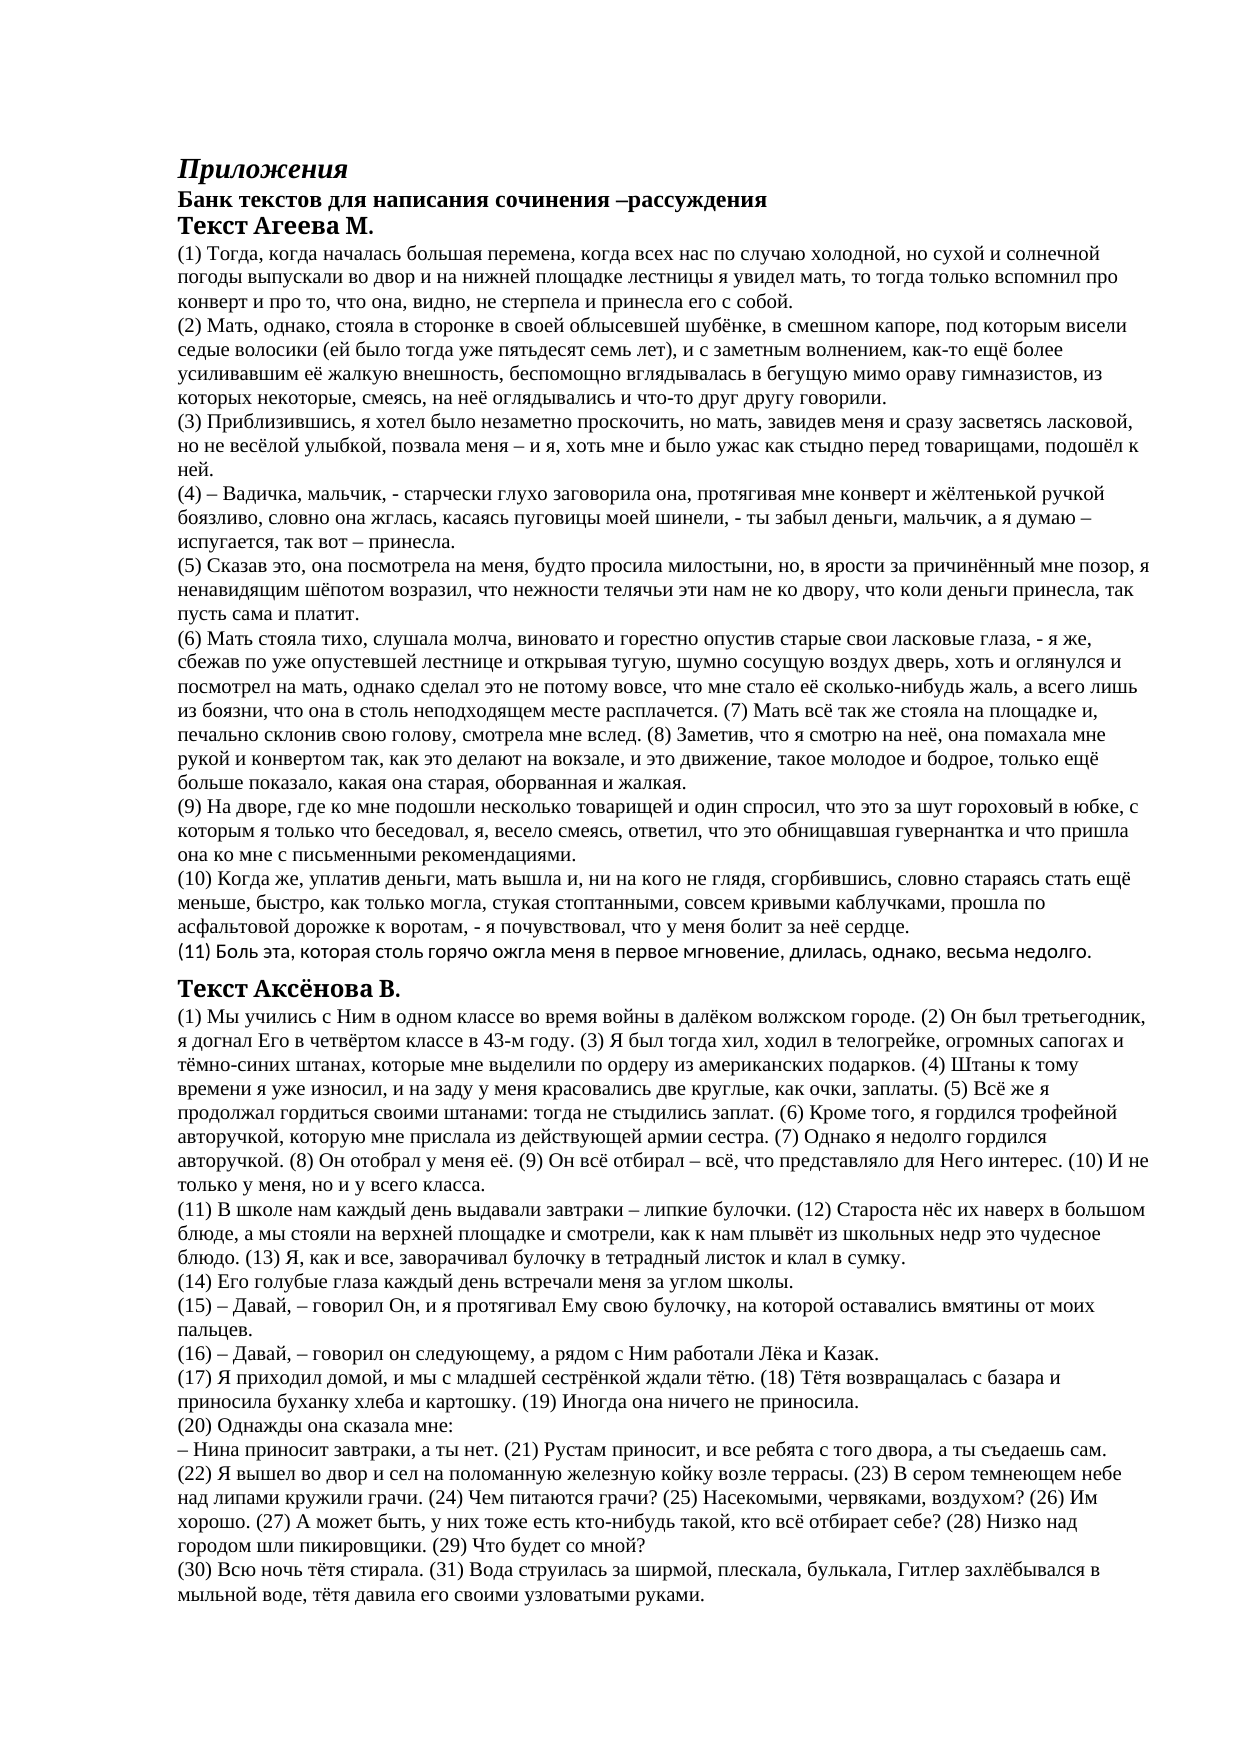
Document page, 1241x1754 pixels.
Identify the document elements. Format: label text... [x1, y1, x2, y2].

text (11) В школе нам каждый день выдавали завтраки – липкие булочки. (12) Староста нёс их наверх в большом блюде, а мы стояли на верхней площадке и смотрели, как к нам плывёт из школьных недр это чудесное блюдо. (13) Я, как и все, заворачивал булочку в тетрадный листок и клал в сумку. [177, 1196, 1152, 1269]
text (6) Мать стояла тихо, слушала молча, виновато и горестно опустив старые свои ласковые глаза, - я же, сбежав по уже опустевшей лестнице и открывая тугую, шумно сосущую воздух дверь, хоть и оглянулся и посмотрел на мать, однако сделал это не потому вовсе, что мне стало её сколько-нибудь жаль, а всего лишь из боязни, что она в столь неподходящем месте расплачется. (7) Мать всё так же стояла на площадке и, печально склонив свою голову, смотрела мне вслед. (8) Заметив, что я смотрю на неё, она помахала мне рукой и конвертом так, как это делают на вокзале, и это движение, такое молодое и бодрое, только ещё больше показало, какая она старая, оборванная и жалкая. [177, 625, 1152, 794]
text (4) – Вадичка, мальчик, - старчески глухо заговорила она, протягивая мне конверт и жёлтенькой ручкой боязливо, словно она жглась, касаясь пуговицы моей шинели, - ты забыл деньги, мальчик, а я думаю – испугается, так вот – принесла. [177, 481, 1152, 553]
text (10) Когда же, уплатив деньги, мать вышла и, ни на кого не глядя, сгорбившись, словно стараясь стать ещё меньше, быстро, как только могла, стукая стоптанными, совсем кривыми каблучками, прошла по асфальтовой дорожке к воротам, - я почувствовал, что у меня болит за неё сердце. [177, 866, 1152, 938]
text (20) Однажды она сказала мне: [177, 1413, 1152, 1437]
text Текст Аксёнова В. [177, 976, 1152, 1004]
text Приложения [177, 152, 1152, 185]
text (16) – Давай, – говорил он следующему, а рядом с Ним работали Лёка и Казак. [177, 1341, 1152, 1365]
text (9) На дворе, где ко мне подошли несколько товарищей и один спросил, что это за шут гороховый в юбке, с которым я только что беседовал, я, весело смеясь, ответил, что это обнищавшая гувернантка и что пришла она ко мне с письменными рекомендациями. [177, 794, 1152, 866]
text (30) Всю ночь тётя стирала. (31) Вода струилась за ширмой, плескала, булькала, Гитлер захлёбывался в мыльной воде, тётя давила его своими узловатыми руками. [177, 1557, 1152, 1606]
text Текст Агеева М. [177, 213, 1152, 240]
text Банк текстов для написания сочинения –рассуждения [177, 185, 1152, 213]
text (15) – Давай, – говорил Он, и я протягивал Ему свою булочку, на которой оставались вмятины от моих пальцев. [177, 1293, 1152, 1341]
text (11) Боль эта, которая столь горячо ожгла меня в первое мгновение, длилась, однако, весьма недолго. [177, 938, 1152, 964]
text (1) Тогда, когда началась большая перемена, когда всех нас по случаю холодной, но сухой и солнечной погоды выпускали во двор и на нижней площадке лестницы я увидел мать, то тогда только вспомнил про конверт и про то, что она, видно, не стерпела и принесла его с собой. [177, 240, 1152, 313]
text (1) Мы учились с Ним в одном классе во время войны в далёком волжском городе. (2) Он был третьегодник, я догнал Его в четвёртом классе в 43-м году. (3) Я был тогда хил, ходил в телогрейке, огромных сапогах и тёмно-синих штанах, которые мне выделили по ордеру из американских подарков. (4) Штаны к тому времени я уже износил, и на заду у меня красовались две круглые, как очки, заплаты. (5) Всё же я продолжал гордиться своими штанами: тогда не стыдились заплат. (6) Кроме того, я гордился трофейной авторучкой, которую мне прислала из действующей армии сестра. (7) Однако я недолго гордился авторучкой. (8) Он отобрал у меня её. (9) Он всё отбирал – всё, что представляло для Него интерес. (10) И не только у меня, но и у всего класса. [177, 1004, 1152, 1196]
text (14) Его голубые глаза каждый день встречали меня за углом школы. [177, 1269, 1152, 1293]
text (22) Я вышел во двор и сел на поломанную железную койку возле террасы. (23) В сером темнеющем небе над липами кружили грачи. (24) Чем питаются грачи? (25) Насекомыми, червяками, воздухом? (26) Им хорошо. (27) А может быть, у них тоже есть кто-нибудь такой, кто всё отбирает себе? (28) Низко над городом шли пикировщики. (29) Что будет со мной? [177, 1461, 1152, 1557]
text (17) Я приходил домой, и мы с младшей сестрёнкой ждали тётю. (18) Тётя возвращалась с базара и приносила буханку хлеба и картошку. (19) Иногда она ничего не приносила. [177, 1365, 1152, 1413]
text (3) Приблизившись, я хотел было незаметно проскочить, но мать, завидев меня и сразу засветясь ласковой, но не весёлой улыбкой, позвала меня – и я, хоть мне и было ужас как стыдно перед товарищами, подошёл к ней. [177, 409, 1152, 481]
text – Нина приносит завтраки, а ты нет. (21) Рустам приносит, и все ребята с того двора, а ты съедаешь сам. [177, 1437, 1152, 1461]
text (5) Сказав это, она посмотрела на меня, будто просила милостыни, но, в ярости за причинённый мне позор, я ненавидящим шёпотом возразил, что нежности телячьи эти нам не ко двору, что коли деньги принесла, так пусть сама и платит. [177, 553, 1152, 625]
text (2) Мать, однако, стояла в сторонке в своей облысевшей шубёнке, в смешном капоре, под которым висели седые волосики (ей было тогда уже пятьдесят семь лет), и с заметным волнением, как-то ещё более усиливавшим её жалкую внешность, беспомощно вглядывалась в бегущую мимо ораву гимназистов, из которых некоторые, смеясь, на неё оглядывались и что-то друг другу говорили. [177, 313, 1152, 409]
